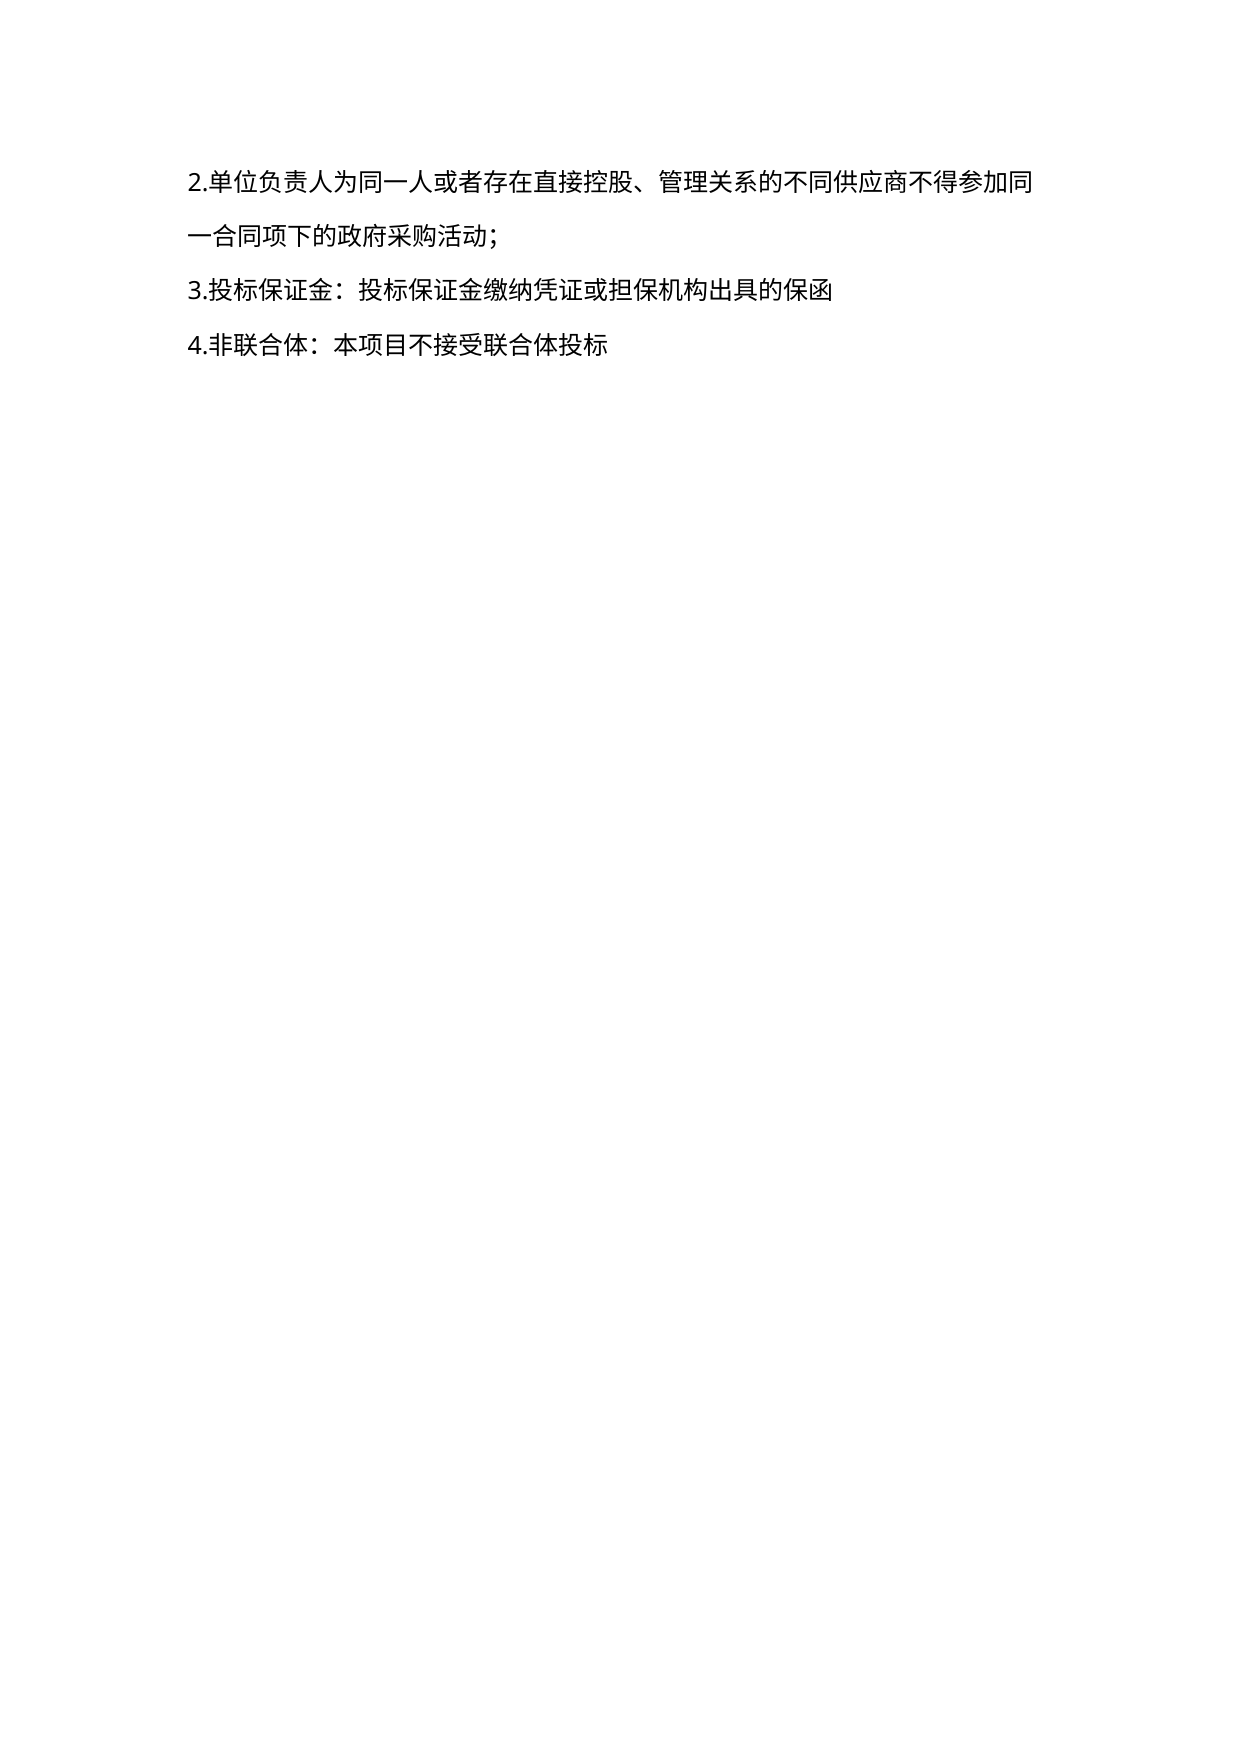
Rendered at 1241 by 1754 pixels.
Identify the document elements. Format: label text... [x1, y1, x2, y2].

text 2.单位负责人为同一人或者存在直接控股、管理关系的不同供应商不得参加同一合同项下的政府采购活动； [187, 162, 1053, 253]
text 4.非联合体：本项目不接受联合体投标 [187, 325, 1053, 361]
text 3.投标保证金：投标保证金缴纳凭证或担保机构出具的保函 [187, 271, 1053, 307]
